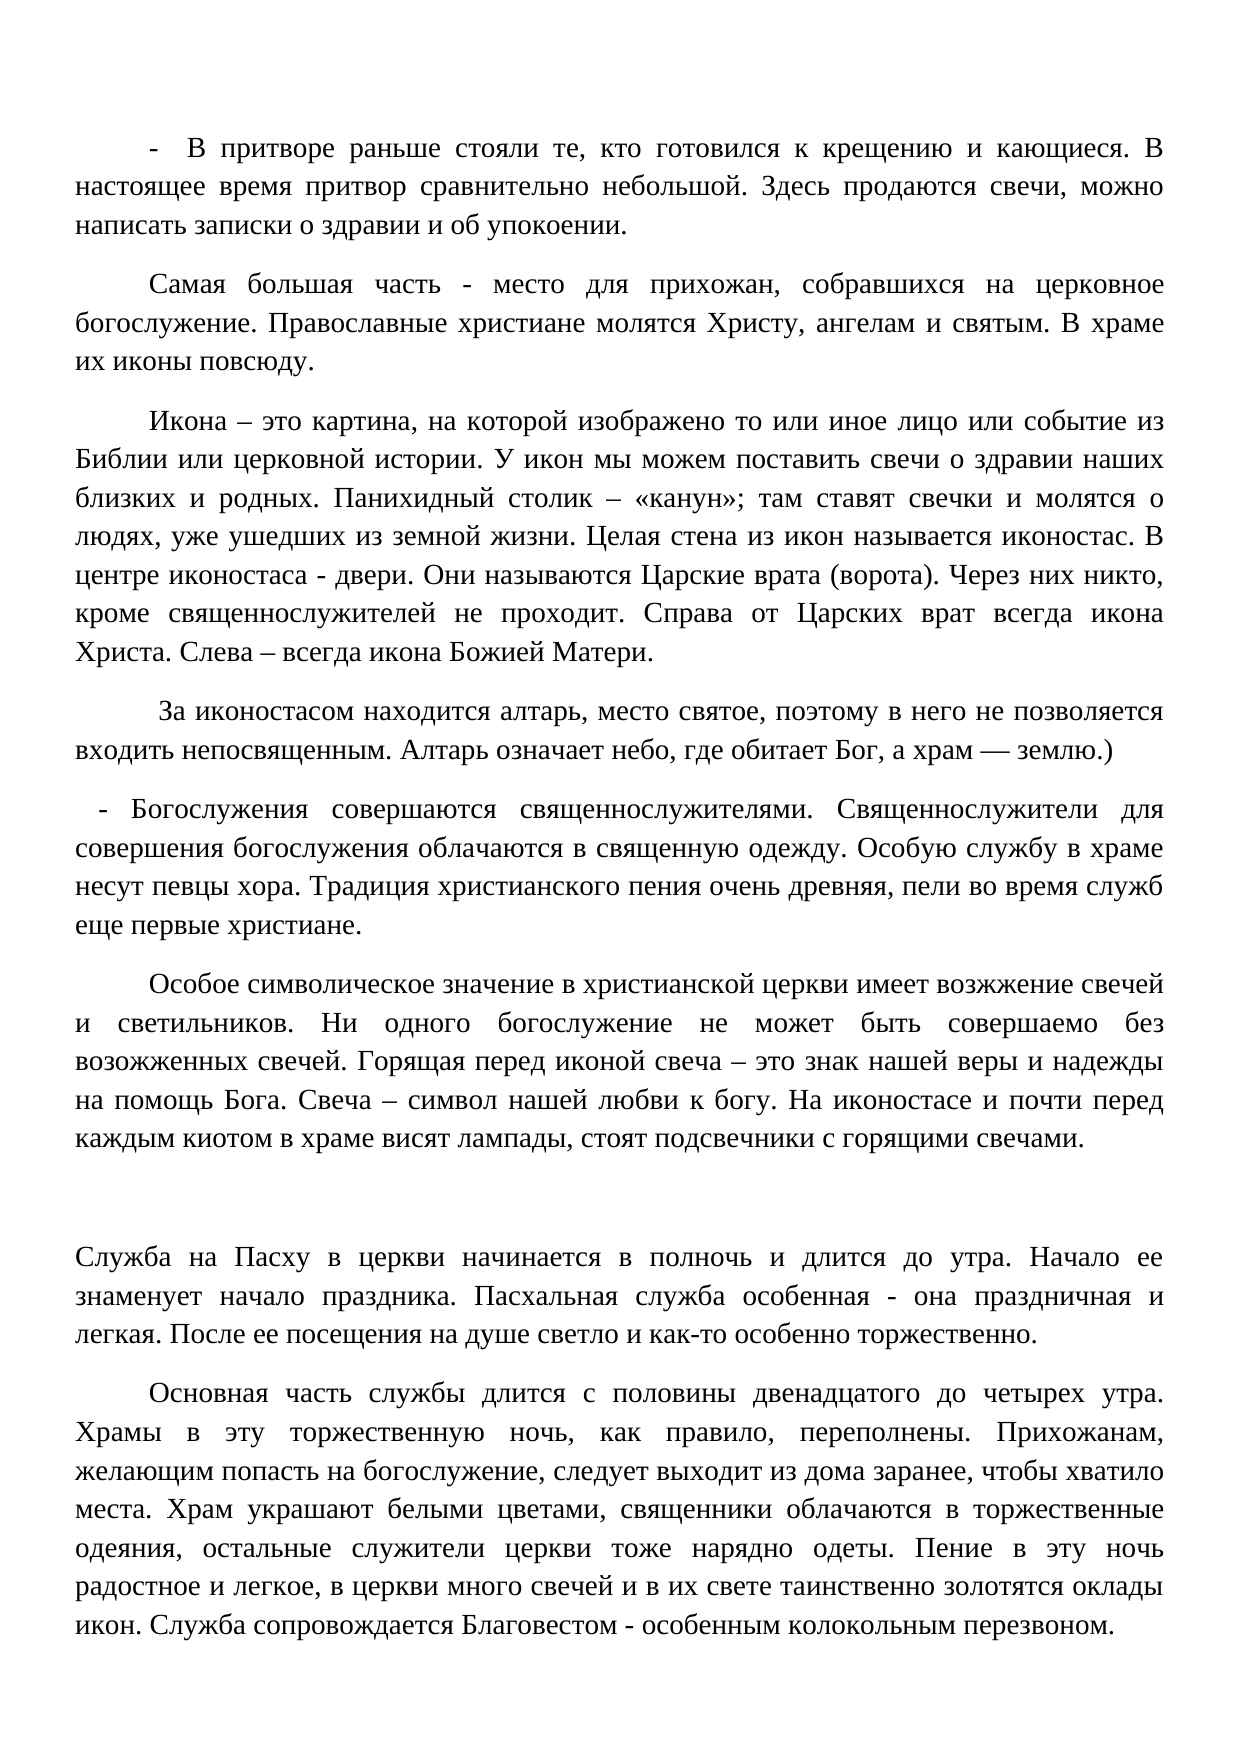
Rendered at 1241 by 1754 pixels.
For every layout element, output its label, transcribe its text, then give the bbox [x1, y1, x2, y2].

text Икона – это картина, на которой изображено то или иное лицо или событие из Библии или церковной истории. У икон мы можем поставить свечи о здравии наших близких и родных. Панихидный столик – «канун»; там ставят свечки и молятся о людях, уже ушедших из земной жизни. Целая стена из икон называется иконостас. В центре иконостаса - двери. Они называются Царские врата (ворота). Через них никто, кроме священнослужителей не проходит. Справа от Царских врат всегда икона Христа. Слева – всегда икона Божией Матери. [75, 403, 1165, 667]
text Служба на Пасху в церкви начинается в полночь и длится до утра. Начало ее знаменует начало праздника. Пасхальная служба особенная - она праздничная и легкая. После ее посещения на душе светло и как-то особенно торжественно. [75, 1239, 1165, 1350]
text За иконостасом находится алтарь, место святое, поэтому в него не позволяется входить непосвященным. Алтарь означает небо, где обитает Бог, а храм — землю.) [75, 693, 1165, 765]
text Основная часть службы длится с половины двенадцатого до четырех утра. Храмы в эту торжественную ночь, как правило, переполнены. Прихожанам, желающим попасть на богослужение, следует выходит из дома заранее, чтобы хватило места. Храм украшают белыми цветами, священники облачаются в торжественные одеяния, остальные служители церкви тоже нарядно одеты. Пение в эту ночь радостное и легкое, в церкви много свечей и в их свете таинственно золотятся оклады икон. Служба сопровождается Благовестом - особенным колокольным перезвоном. [75, 1376, 1165, 1640]
text - В притворе раньше стояли те, кто готовился к крещению и кающиеся. В настоящее время притвор сравнительно небольшой. Здесь продаются свечи, можно написать записки о здравии и об упокоении. [75, 130, 1165, 240]
text - Богослужения совершаются священнослужителями. Священнослужители для совершения богослужения облачаются в священную одежду. Особую службу в храме несут певцы хора. Традиция христианского пения очень древняя, пели во время служб еще первые христиане. [75, 791, 1165, 940]
text Самая большая часть - место для прихожан, собравшихся на церковное богослужение. Православные христиане молятся Христу, ангелам и святым. В храме их иконы повсюду. [75, 266, 1165, 377]
text Особое символическое значение в христианской церкви имеет возжжение свечей и светильников. Ни одного богослужение не может быть совершаемо без возожженных свечей. Горящая перед иконой свеча – это знак нашей веры и надежды на помощь Бога. Свеча – символ нашей любви к богу. На иконостасе и почти перед каждым киотом в храме висят лампады, стоят подсвечники с горящими свечами. [75, 966, 1165, 1154]
